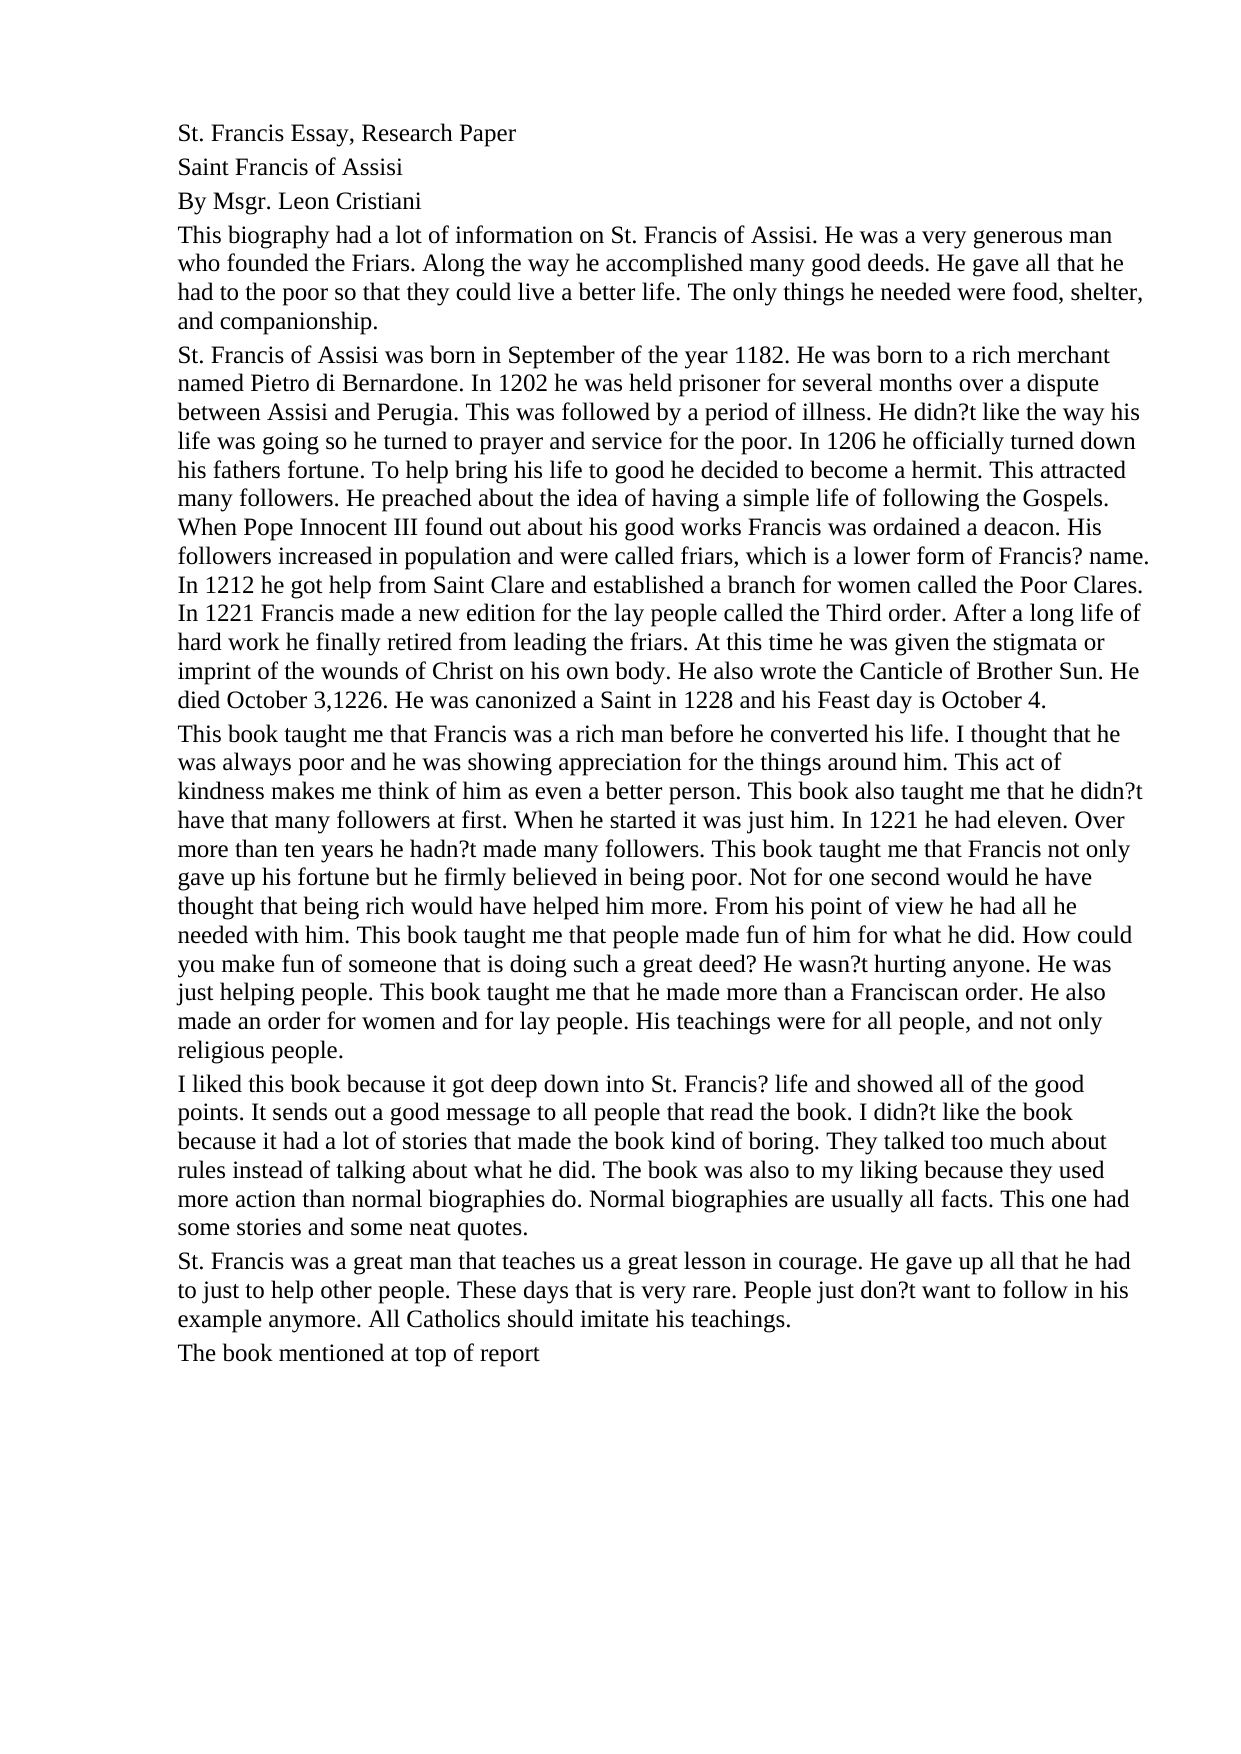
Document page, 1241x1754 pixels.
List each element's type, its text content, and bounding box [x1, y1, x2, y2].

text St. Francis Essay, Research Paper [177, 118, 1152, 147]
text St. Francis of Assisi was born in September of the year 1182. He was born to a rich merchant named Pietro di Bernardone. In 1202 he was held prisoner for several months over a dispute between Assisi and Perugia. This was followed by a period of illness. He didn?t like the way his life was going so he turned to prayer and service for the poor. In 1206 he officially turned down his fathers fortune. To help bring his life to good he decided to become a hermit. This attracted many followers. He preached about the idea of having a simple life of following the Gospels. When Pope Innocent III found out about his good works Francis was ordained a deacon. His followers increased in population and were called friars, which is a lower form of Francis? name. In 1212 he got help from Saint Clare and established a branch for women called the Poor Clares. In 1221 Francis made a new edition for the lay people called the Third order. After a long life of hard work he finally retired from leading the friars. At this time he was given the stigmata or imprint of the wounds of Christ on his own body. He also wrote the Canticle of Brother Sun. He died October 3,1226. He was canonized a Saint in 1228 and his Feast day is October 4. [177, 340, 1152, 713]
text This book taught me that Francis was a rich man before he converted his life. I thought that he was always poor and he was showing appreciation for the things around him. This act of kindness makes me think of him as even a better person. This book also taught me that he didn?t have that many followers at first. When he started it was just him. In 1221 he had eleven. Over more than ten years he hadn?t made many followers. This book taught me that Francis not only gave up his fortune but he firmly believed in being poor. Not for one second would he have thought that being rich would have helped him more. From his point of view he had all he needed with him. This book taught me that people made fun of him for what he did. How could you make fun of someone that is doing such a great deed? He wasn?t hurting anyone. He was just helping people. This book taught me that he made more than a Franciscan order. He also made an order for women and for lay people. His teachings were for all people, and not only religious people. [177, 719, 1152, 1064]
text St. Francis was a great man that teaches us a great lesson in courage. He gave up all that he had to just to help other people. These days that is very rare. People just don?t want to follow in his example anymore. All Catholics should imitate his teachings. [177, 1246, 1152, 1333]
text Saint Francis of Assisi [177, 152, 1152, 181]
text I liked this book because it got deep down into St. Francis? life and showed all of the good points. It sends out a good message to all people that read the book. I didn?t like the book because it had a lot of stories that made the book kind of boring. They talked too much about rules instead of talking about what he did. The book was also to my liking because they used more action than normal biographies do. Normal biographies are usually all facts. This one had some stories and some neat quotes. [177, 1069, 1152, 1241]
text The book mentioned at top of report [177, 1338, 1152, 1366]
text This biography had a lot of information on St. Francis of Assisi. He was a very generous man who founded the Friars. Along the way he accomplished many good deeds. He gave all that he had to the poor so that they could live a better life. The only things he needed were food, shelter, and companionship. [177, 220, 1152, 335]
text By Msgr. Leon Cristiani [177, 186, 1152, 214]
